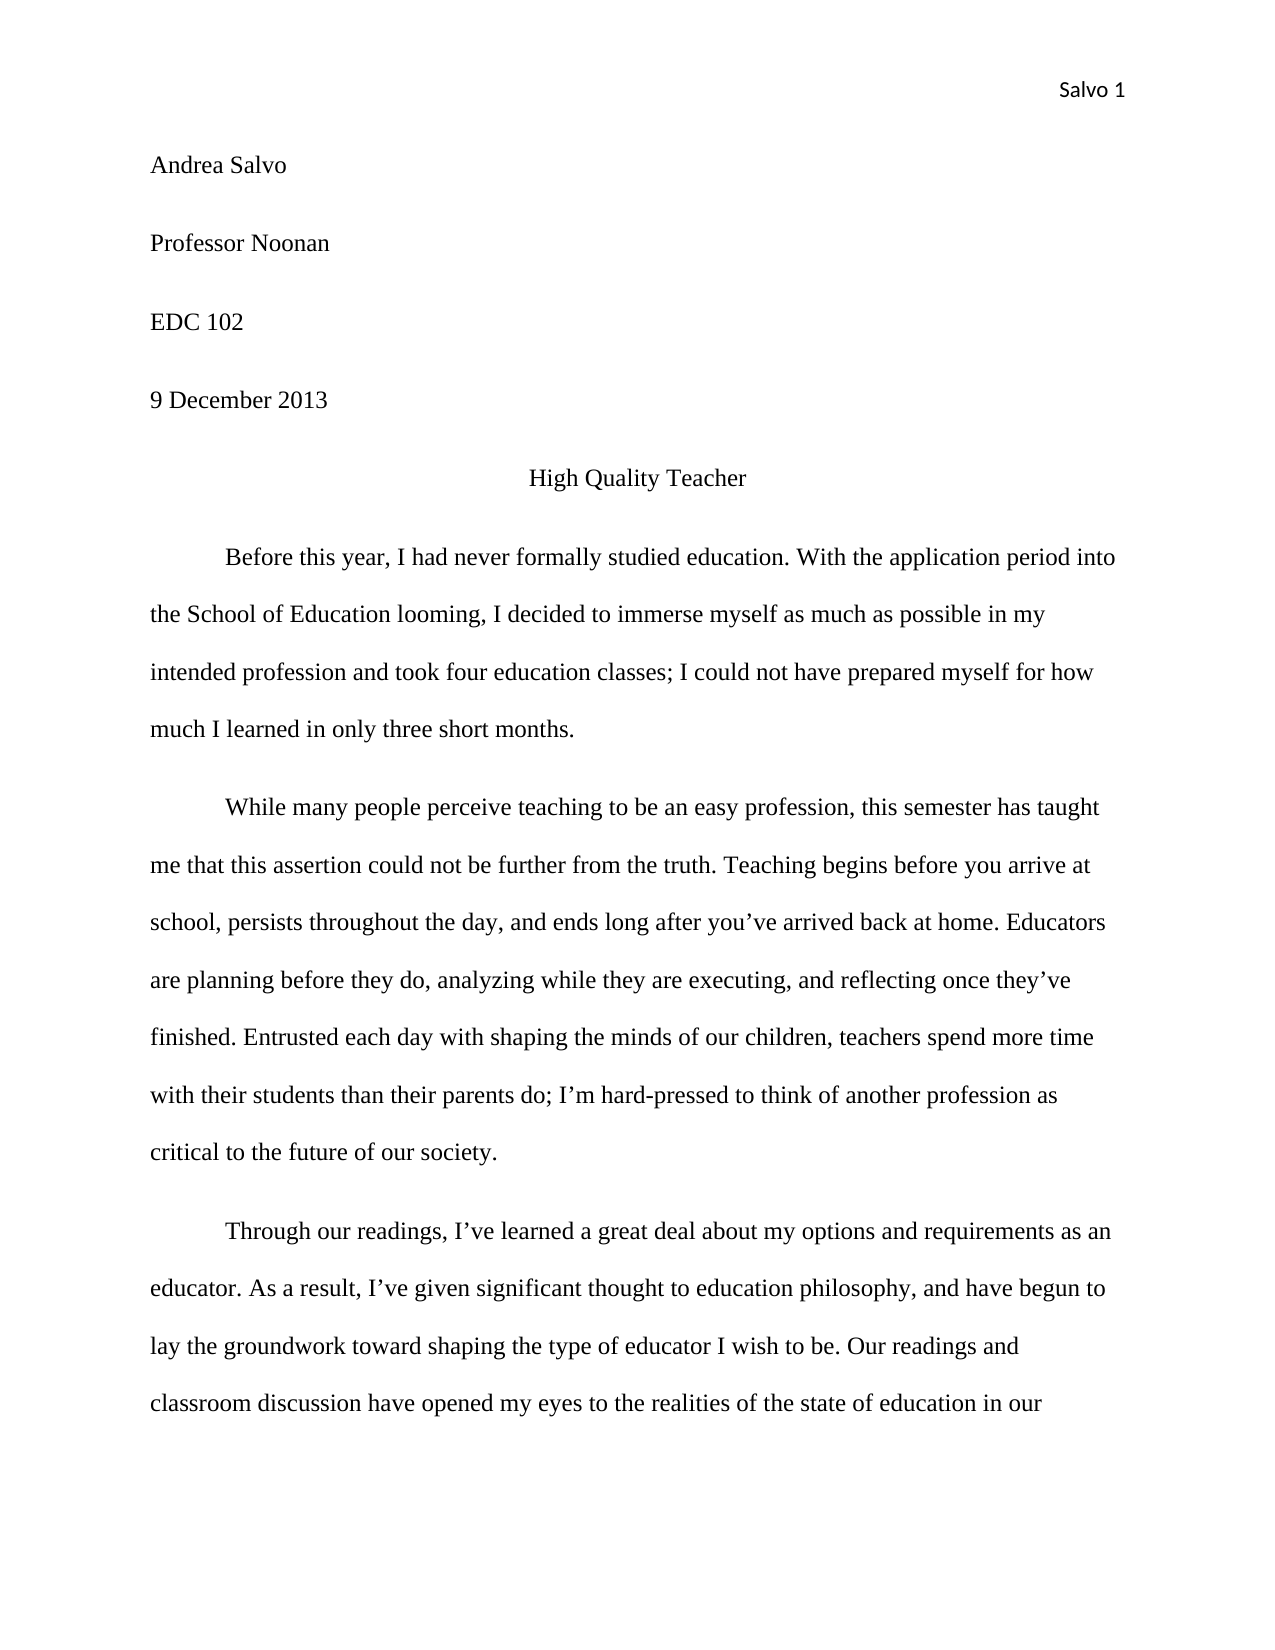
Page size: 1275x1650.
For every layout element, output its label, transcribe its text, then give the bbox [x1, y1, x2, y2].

text While many people perceive teaching to be an easy profession, this semester has taught me that this assertion could not be further from the truth. Teaching begins before you arrive at school, persists throughout the day, and ends long after you’ve arrived back at home. Educators are planning before they do, analyzing while they are executing, and reflecting once they’ve finished. Entrusted each day with shaping the minds of our children, teachers spend more time with their students than their parents do; I’m hard-pressed to think of another profession as critical to the future of our society. [150, 792, 1125, 1166]
text 9 December 2013 [150, 385, 1125, 414]
text Andrea Salvo [150, 150, 1125, 179]
text High Quality Teacher [150, 463, 1125, 492]
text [150, 1216, 1125, 1417]
text Professor Noonan [150, 228, 1125, 257]
text EDC 102 [150, 307, 1125, 335]
text Before this year, I had never formally studied education. With the application period into the School of Education looming, I decided to immerse myself as much as possible in my intended profession and took four education classes; I could not have prepared myself for how much I learned in only three short months. [150, 542, 1125, 743]
